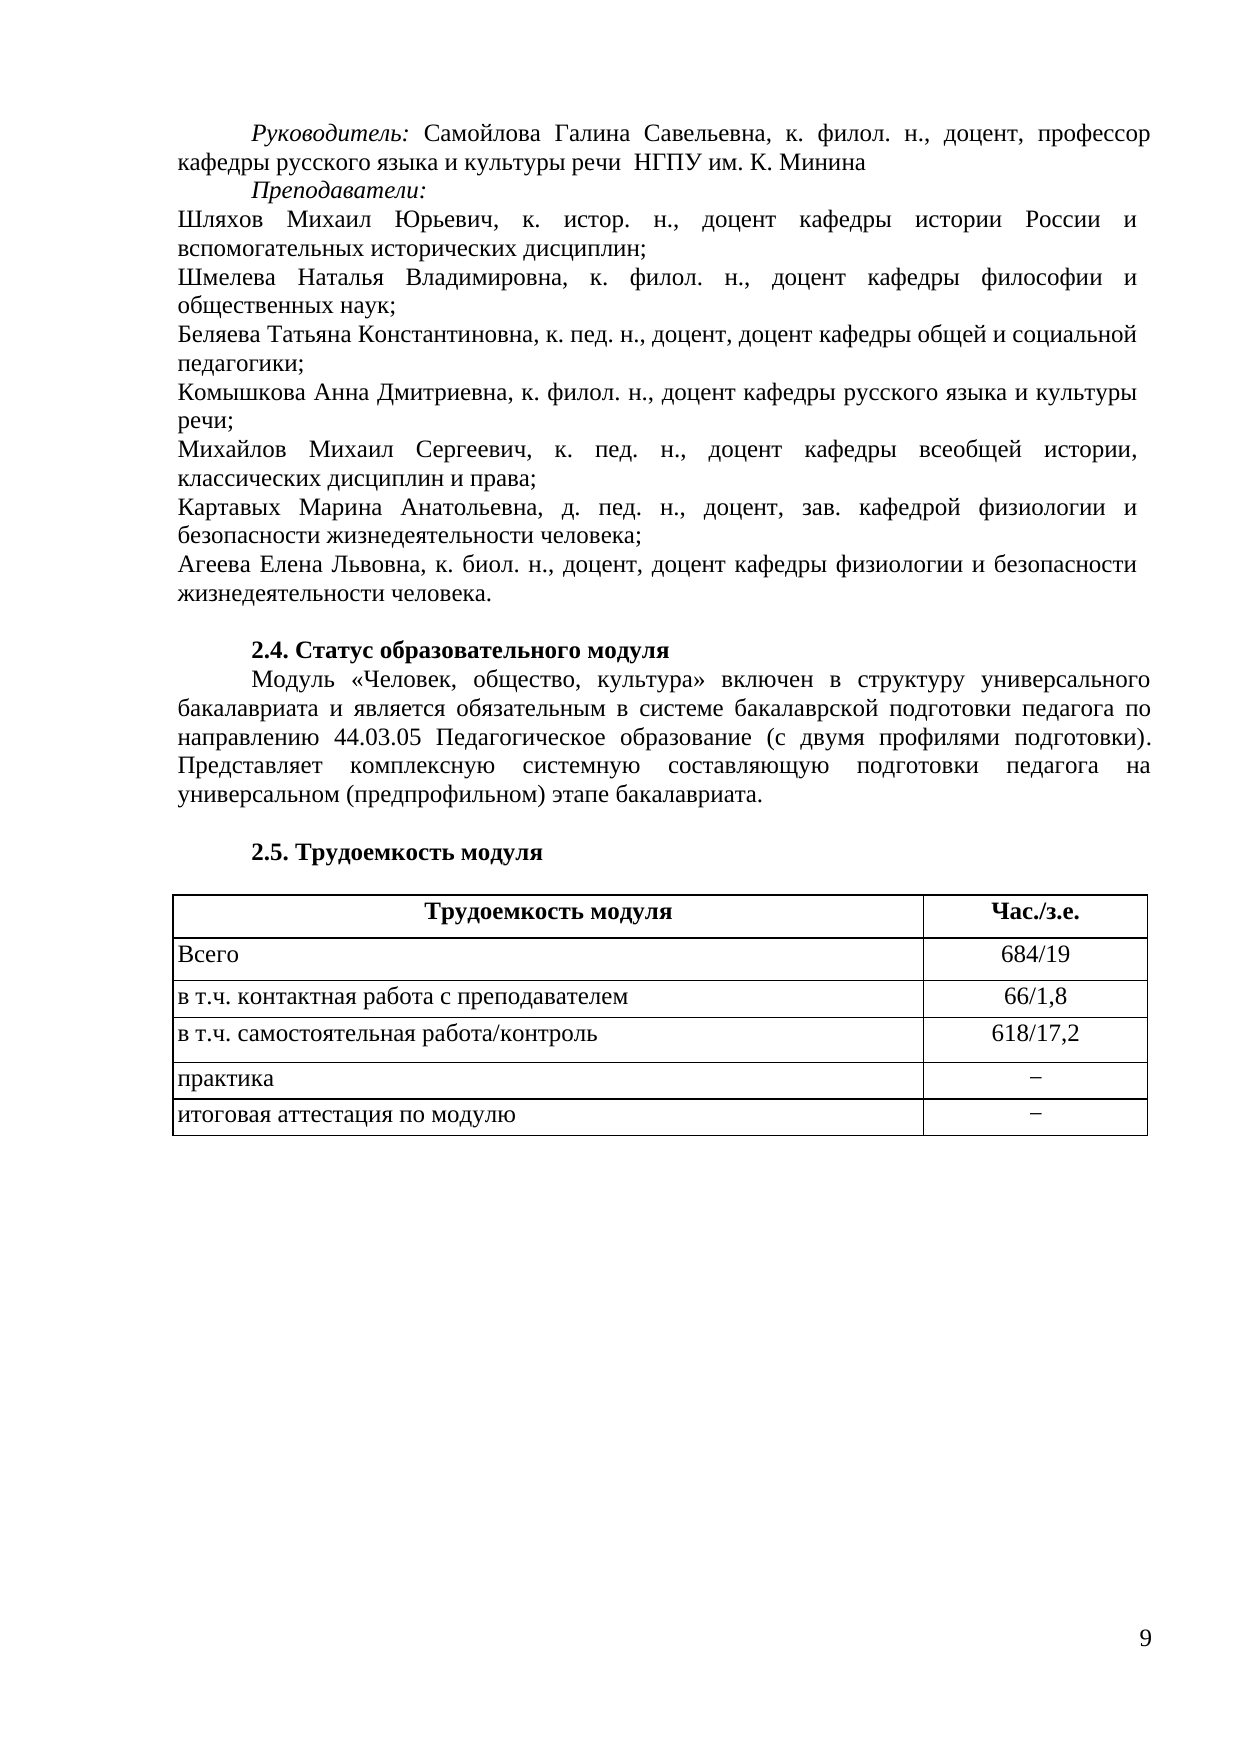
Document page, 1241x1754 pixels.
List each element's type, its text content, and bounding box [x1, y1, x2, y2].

table_cell − [924, 1100, 1147, 1135]
text Комышкова Анна Дмитриевна, к. филол. н., доцент кафедры русского языка и культуры речи; [177, 377, 1138, 434]
table_cell в т.ч. самостоятельная работа/контроль [174, 1018, 923, 1061]
text Картавых Марина Анатольевна, д. пед. н., доцент, зав. кафедрой физиологии и безопасности жизнедеятельности человека; [177, 492, 1138, 549]
text 2.5. Трудоемкость модуля [177, 837, 1138, 866]
table_cell итоговая аттестация по модулю [174, 1100, 923, 1135]
text Шляхов Михаил Юрьевич, к. истор. н., доцент кафедры истории России и вспомогательных исторических дисциплин; [177, 204, 1138, 262]
table_cell 618/17,2 [924, 1018, 1147, 1061]
table_cell 684/19 [924, 939, 1147, 980]
table_cell в т.ч. контактная работа с преподавателем [174, 981, 923, 1017]
table_cell 66/1,8 [924, 981, 1147, 1017]
text 2.4. Статус образовательного модуля [177, 636, 1152, 664]
text Модуль «Человек, общество, культура» включен в структуру универсального бакалавриата и является обязательным в системе бакалаврской подготовки педагога по направлению 44.03.05 Педагогическое образование (с двумя профилями подготовки). Представляет комплексную системную составляющую подготовки педагога на универсальном (предпрофильном) этапе бакалавриата. [177, 664, 1152, 808]
text Шмелева Наталья Владимировна, к. филол. н., доцент кафедры философии и общественных наук; [177, 262, 1138, 319]
table_cell практика [174, 1063, 923, 1098]
table_cell Всего [174, 939, 923, 980]
text Руководитель: Самойлова Галина Савельевна, к. филол. н., доцент, профессор кафедры русского языка и культуры речи НГПУ им. К. Минина [177, 118, 1152, 176]
text Михайлов Михаил Сергеевич, к. пед. н., доцент кафедры всеобщей истории, классических дисциплин и права; [177, 434, 1138, 492]
text Преподаватели: [177, 176, 1152, 204]
table_cell − [924, 1063, 1147, 1098]
text Агеева Елена Львовна, к. биол. н., доцент, доцент кафедры физиологии и безопасности жизнедеятельности человека. [177, 549, 1138, 607]
table_header Час./з.е. [924, 896, 1147, 937]
table_header Трудоемкость модуля [174, 896, 923, 937]
text Беляева Татьяна Константиновна, к. пед. н., доцент, доцент кафедры общей и социальной педагогики; [177, 319, 1138, 377]
